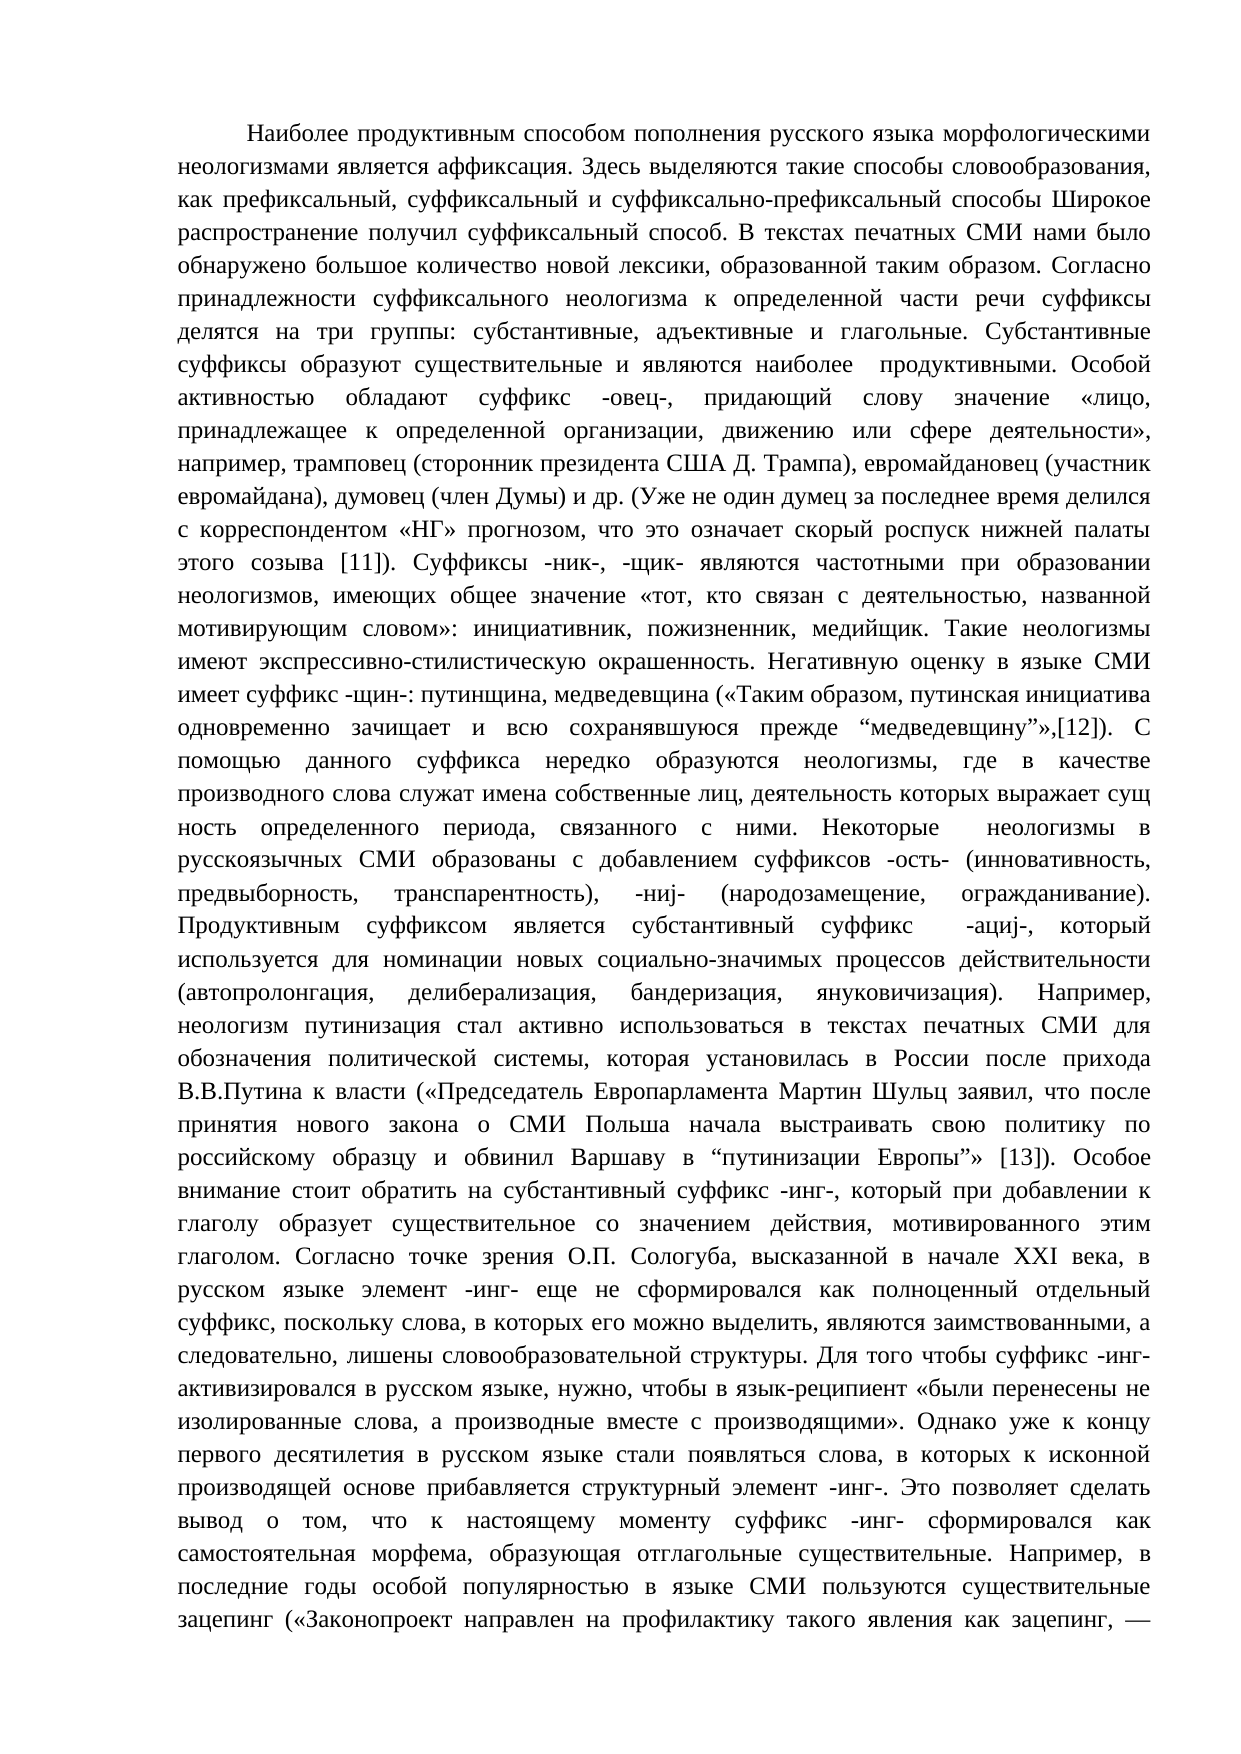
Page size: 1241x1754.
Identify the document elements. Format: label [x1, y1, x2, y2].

text [177, 118, 1152, 1633]
